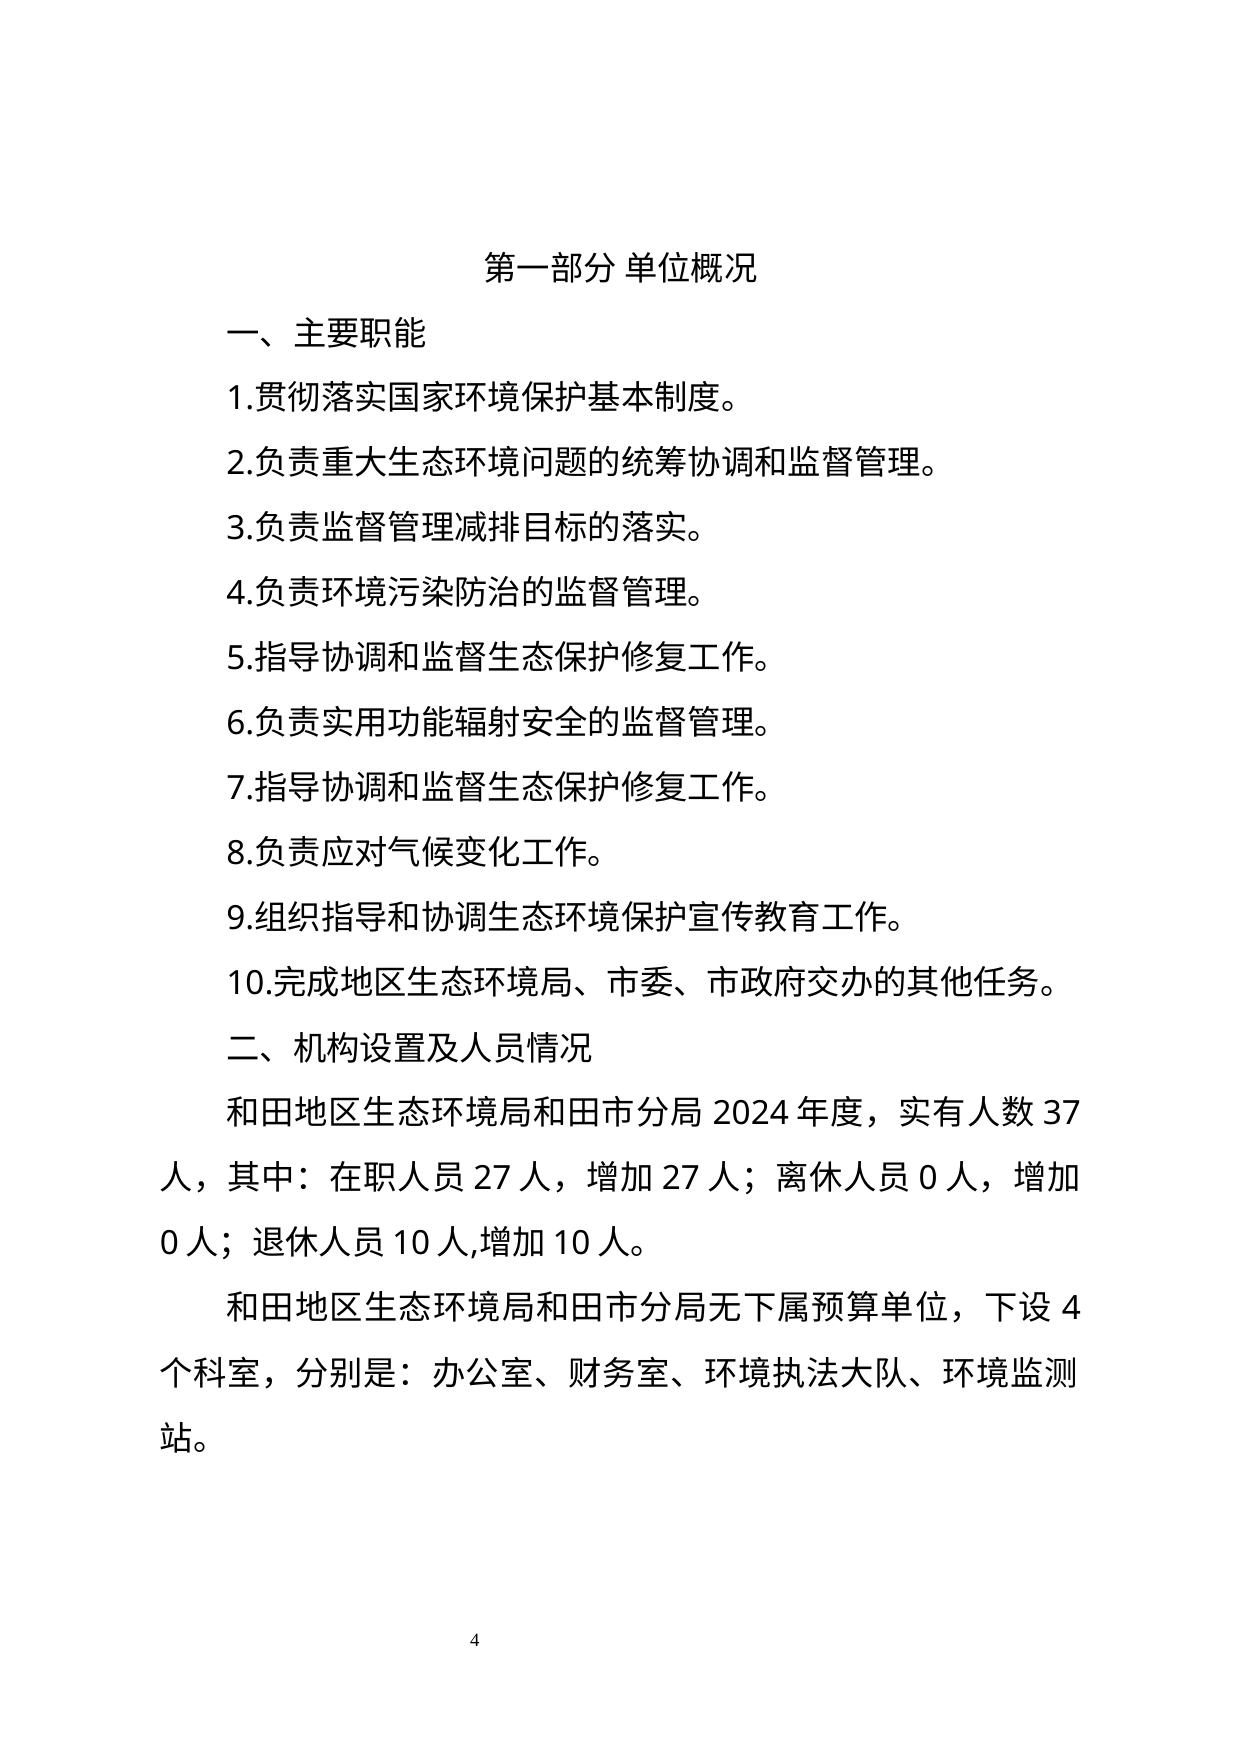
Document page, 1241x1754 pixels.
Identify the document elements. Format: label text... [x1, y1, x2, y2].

text 7.指导协调和监督生态保护修复工作。 [159, 753, 1081, 818]
text 4.负责环境污染防治的监督管理。 [159, 558, 1081, 623]
text 第一部分 单位概况 [159, 233, 1081, 298]
text 一、主要职能 [159, 298, 1081, 363]
text 8.负责应对气候变化工作。 [159, 818, 1081, 883]
text 1.贯彻落实国家环境保护基本制度。 [159, 363, 1081, 428]
text 和田地区生态环境局和田市分局2024年度，实有人数37人，其中：在职人员27人，增加27人；离休人员0人，增加0人；退休人员10人,增加10人。 [159, 1078, 1081, 1273]
text 2.负责重大生态环境问题的统筹协调和监督管理。 [159, 428, 1081, 493]
text 6.负责实用功能辐射安全的监督管理。 [159, 688, 1081, 753]
text 二、机构设置及人员情况 [159, 1013, 1081, 1078]
text 和田地区生态环境局和田市分局无下属预算单位，下设4个科室，分别是：办公室、财务室、环境执法大队、环境监测站。 [159, 1273, 1081, 1468]
text 3.负责监督管理减排目标的落实。 [159, 493, 1081, 558]
text 5.指导协调和监督生态保护修复工作。 [159, 623, 1081, 688]
text 10.完成地区生态环境局、市委、市政府交办的其他任务。 [159, 948, 1081, 1013]
text 9.组织指导和协调生态环境保护宣传教育工作。 [159, 883, 1081, 948]
